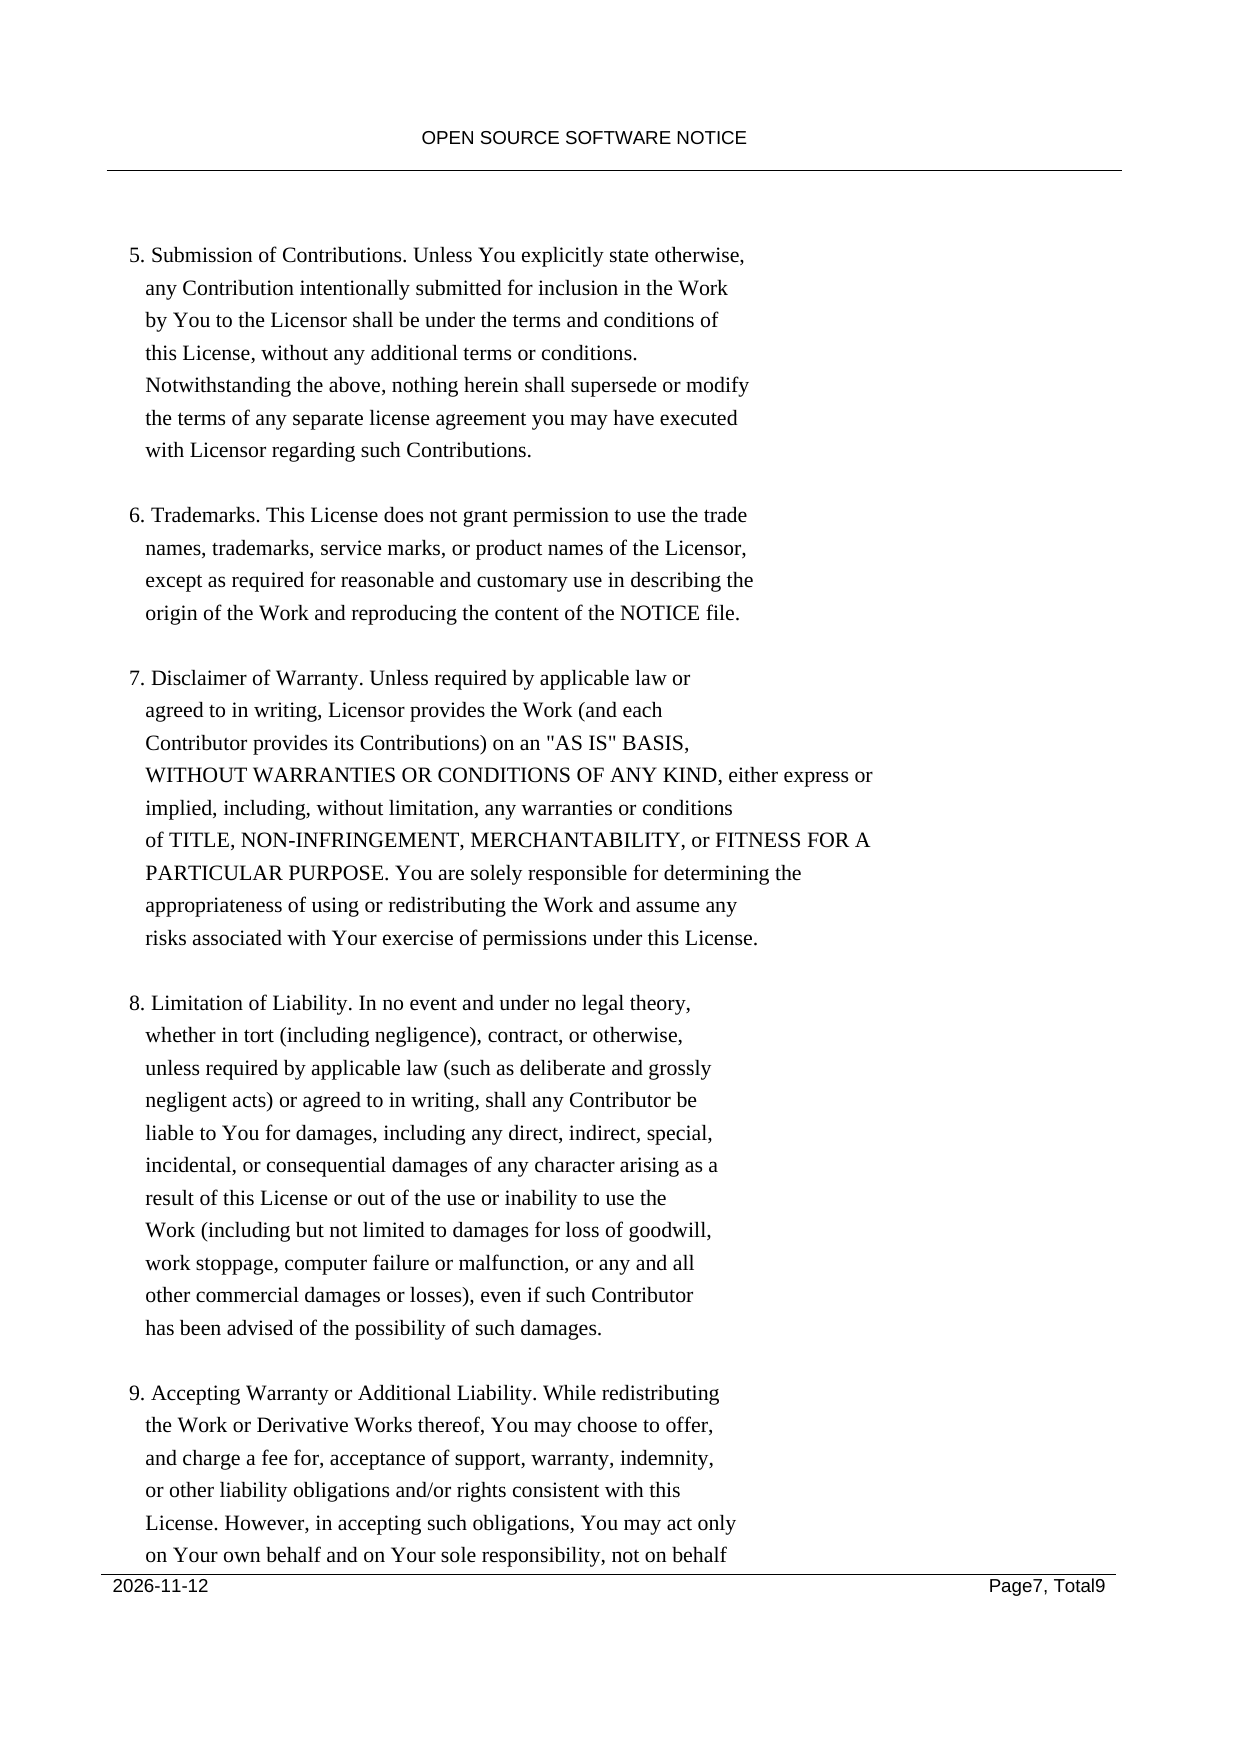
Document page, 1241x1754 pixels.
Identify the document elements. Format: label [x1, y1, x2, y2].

text [112, 206, 1128, 1571]
